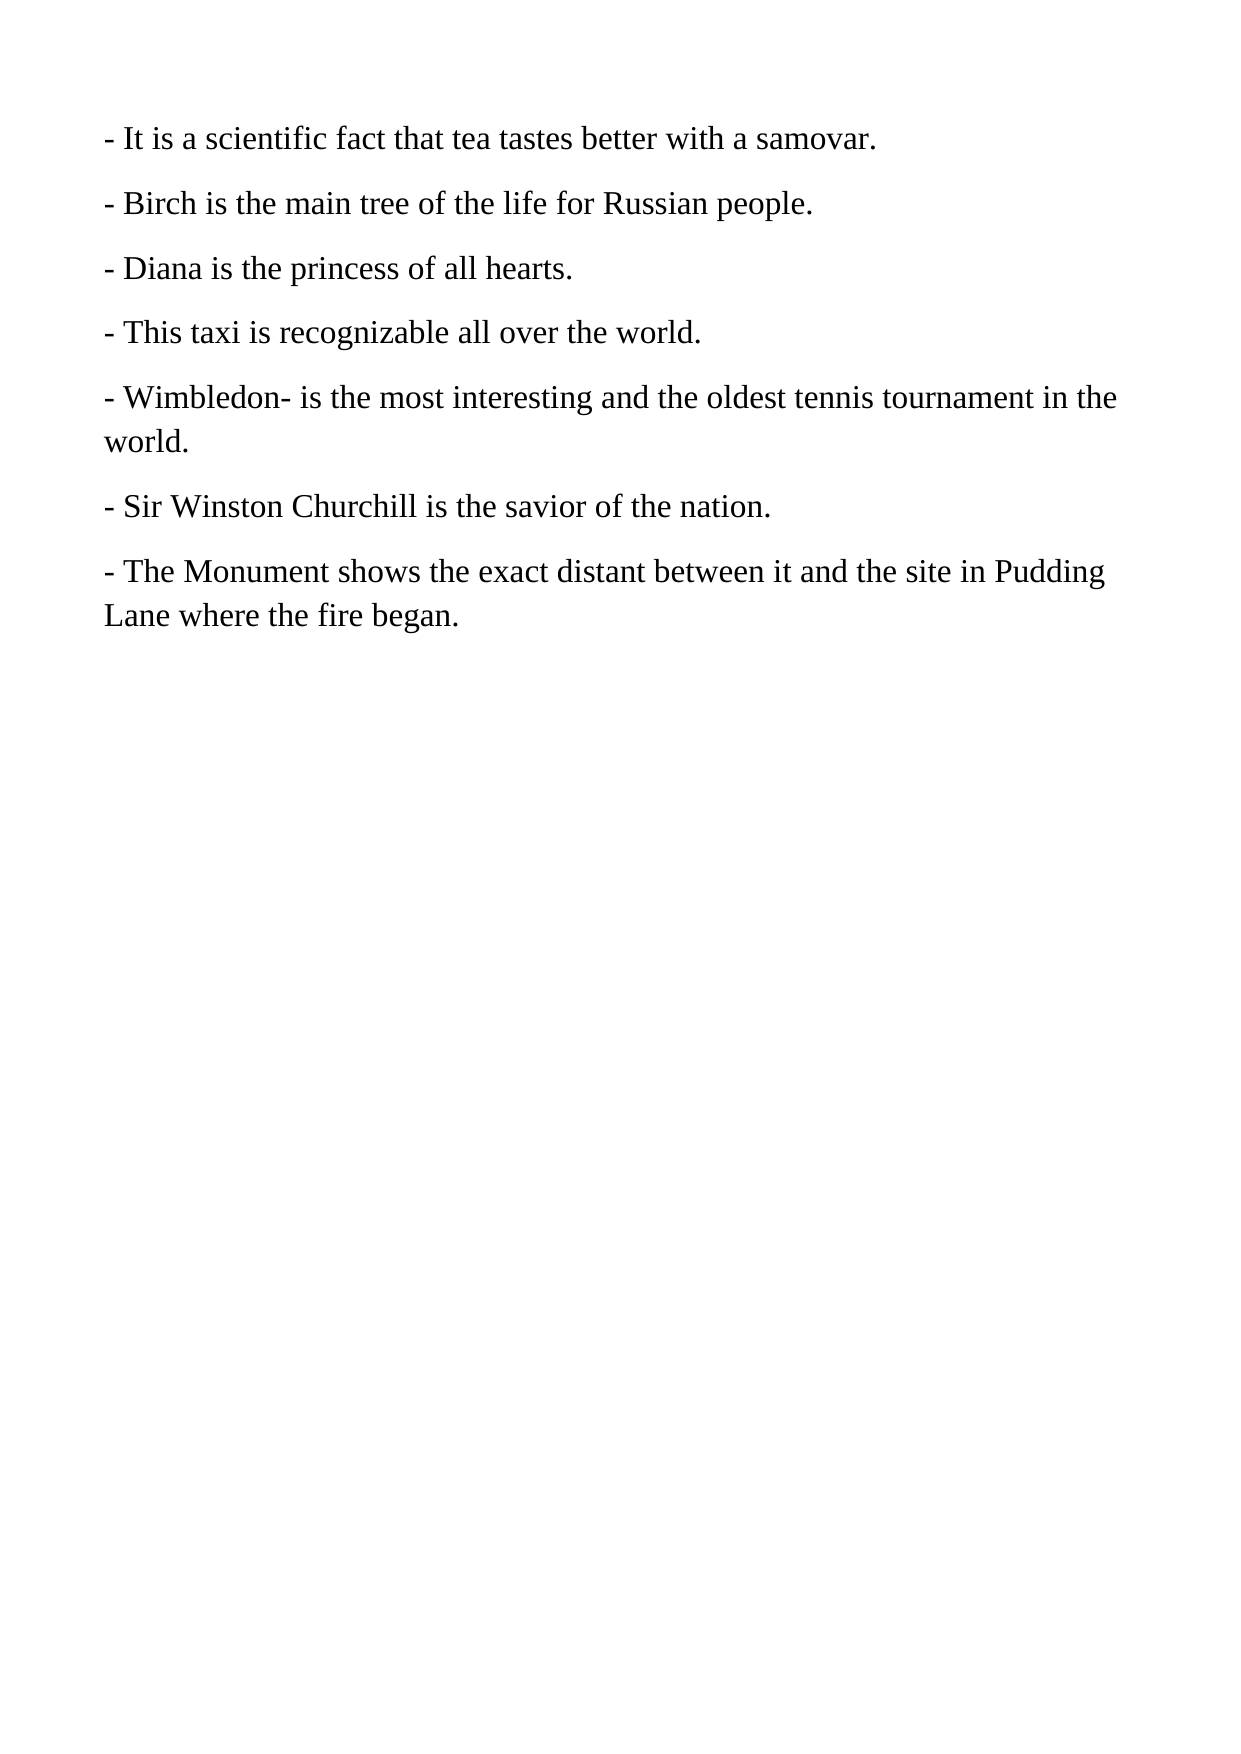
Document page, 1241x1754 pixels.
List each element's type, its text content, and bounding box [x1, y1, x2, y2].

text - It is a scientific fact that tea tastes better with a samovar. [103, 118, 1152, 156]
text - This taxi is recognizable all over the world. [103, 313, 1152, 351]
text - The Monument shows the exact distant between it and the site in Pudding Lane where the fire began. [103, 552, 1152, 634]
text - Diana is the princess of all hearts. [103, 248, 1152, 286]
text - Birch is the main tree of the life for Russian people. [103, 183, 1152, 221]
text - Sir Winston Churchill is the savior of the nation. [103, 487, 1152, 525]
text - Wimbledon- is the most interesting and the oldest tennis tournament in the world. [103, 378, 1152, 460]
